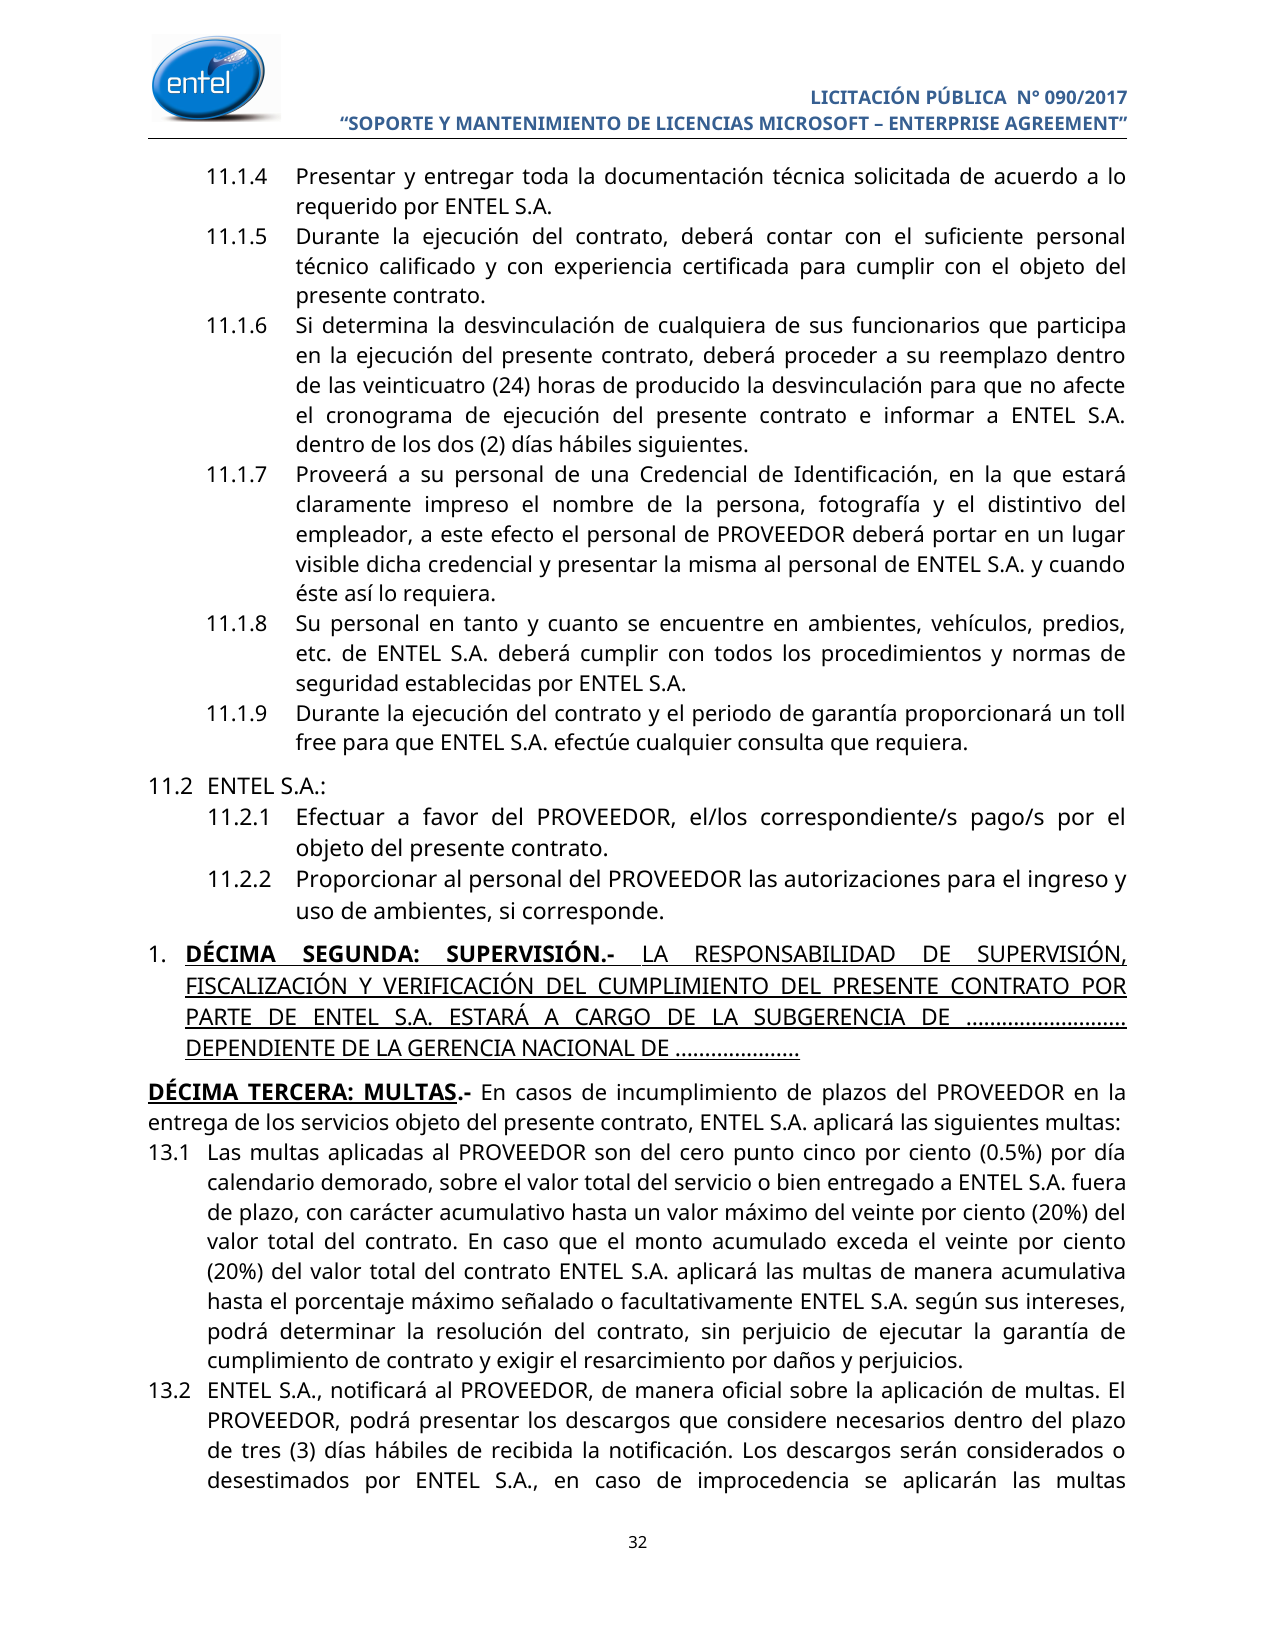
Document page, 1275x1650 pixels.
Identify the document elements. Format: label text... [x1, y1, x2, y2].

subtitle DÉCIMA SEGUNDA: SUPERVISIÓN.- La responsabilidad de supervisión, fiscalización y verificación del cumplimiento del presente contrato por parte de ENTEL S.A. estará a cargo de la Subgerencia de ……………………… dependiente de la Gerencia Nacional de ………………… [148, 938, 1127, 1063]
list Presentar y entregar toda la documentación técnica solicitada de acuerdo a lo requerido por ENTEL S.A. [206, 161, 1127, 221]
text 13.1 Las multas aplicadas al PROVEEDOR son del cero punto cinco por ciento (0.5%) por día calendario demorado, sobre el valor total del servicio o bien entregado a ENTEL S.A. fuera de plazo, con carácter acumulativo hasta un valor máximo del veinte por ciento (20%) del valor total del contrato. En caso que el monto acumulado exceda el veinte por ciento (20%) del valor total del contrato ENTEL S.A. aplicará las multas de manera acumulativa hasta el porcentaje máximo señalado o facultativamente ENTEL S.A. según sus intereses, podrá determinar la resolución del contrato, sin perjuicio de ejecutar la garantía de cumplimiento de contrato y exigir el resarcimiento por daños y perjuicios. [148, 1137, 1127, 1375]
text DÉCIMA TERCERA: MULTAS.- En casos de incumplimiento de plazos del PROVEEDOR en la entrega de los servicios objeto del presente contrato, ENTEL S.A. aplicará las siguientes multas: [148, 1076, 1127, 1137]
list Si determina la desvinculación de cualquiera de sus funcionarios que participa en la ejecución del presente contrato, deberá proceder a su reemplazo dentro de las veinticuatro (24) horas de producido la desvinculación para que no afecte el cronograma de ejecución del presente contrato e informar a ENTEL S.A. dentro de los dos (2) días hábiles siguientes. [206, 310, 1127, 459]
text 11.2.1 Efectuar a favor del PROVEEDOR, el/los correspondiente/s pago/s por el objeto del presente contrato. [207, 801, 1127, 863]
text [148, 1375, 1127, 1494]
picture [151, 34, 282, 122]
text 11.2 ENTEL S.A.: [148, 770, 1127, 801]
list Proveerá a su personal de una Credencial de Identificación, en la que estará claramente impreso el nombre de la persona, fotografía y el distintivo del empleador, a este efecto el personal de PROVEEDOR deberá portar en un lugar visible dicha credencial y presentar la misma al personal de ENTEL S.A. y cuando éste así lo requiera. [206, 459, 1127, 608]
list Durante la ejecución del contrato, deberá contar con el suficiente personal técnico calificado y con experiencia certificada para cumplir con el objeto del presente contrato. [206, 221, 1127, 310]
list Su personal en tanto y cuanto se encuentre en ambientes, vehículos, predios, etc. de ENTEL S.A. deberá cumplir con todos los procedimientos y normas de seguridad establecidas por ENTEL S.A. [206, 608, 1127, 698]
list Durante la ejecución del contrato y el periodo de garantía proporcionará un toll free para que ENTEL S.A. efectúe cualquier consulta que requiera. [206, 698, 1127, 757]
text 11.2.2 Proporcionar al personal del PROVEEDOR las autorizaciones para el ingreso y uso de ambientes, si corresponde. [207, 863, 1127, 926]
